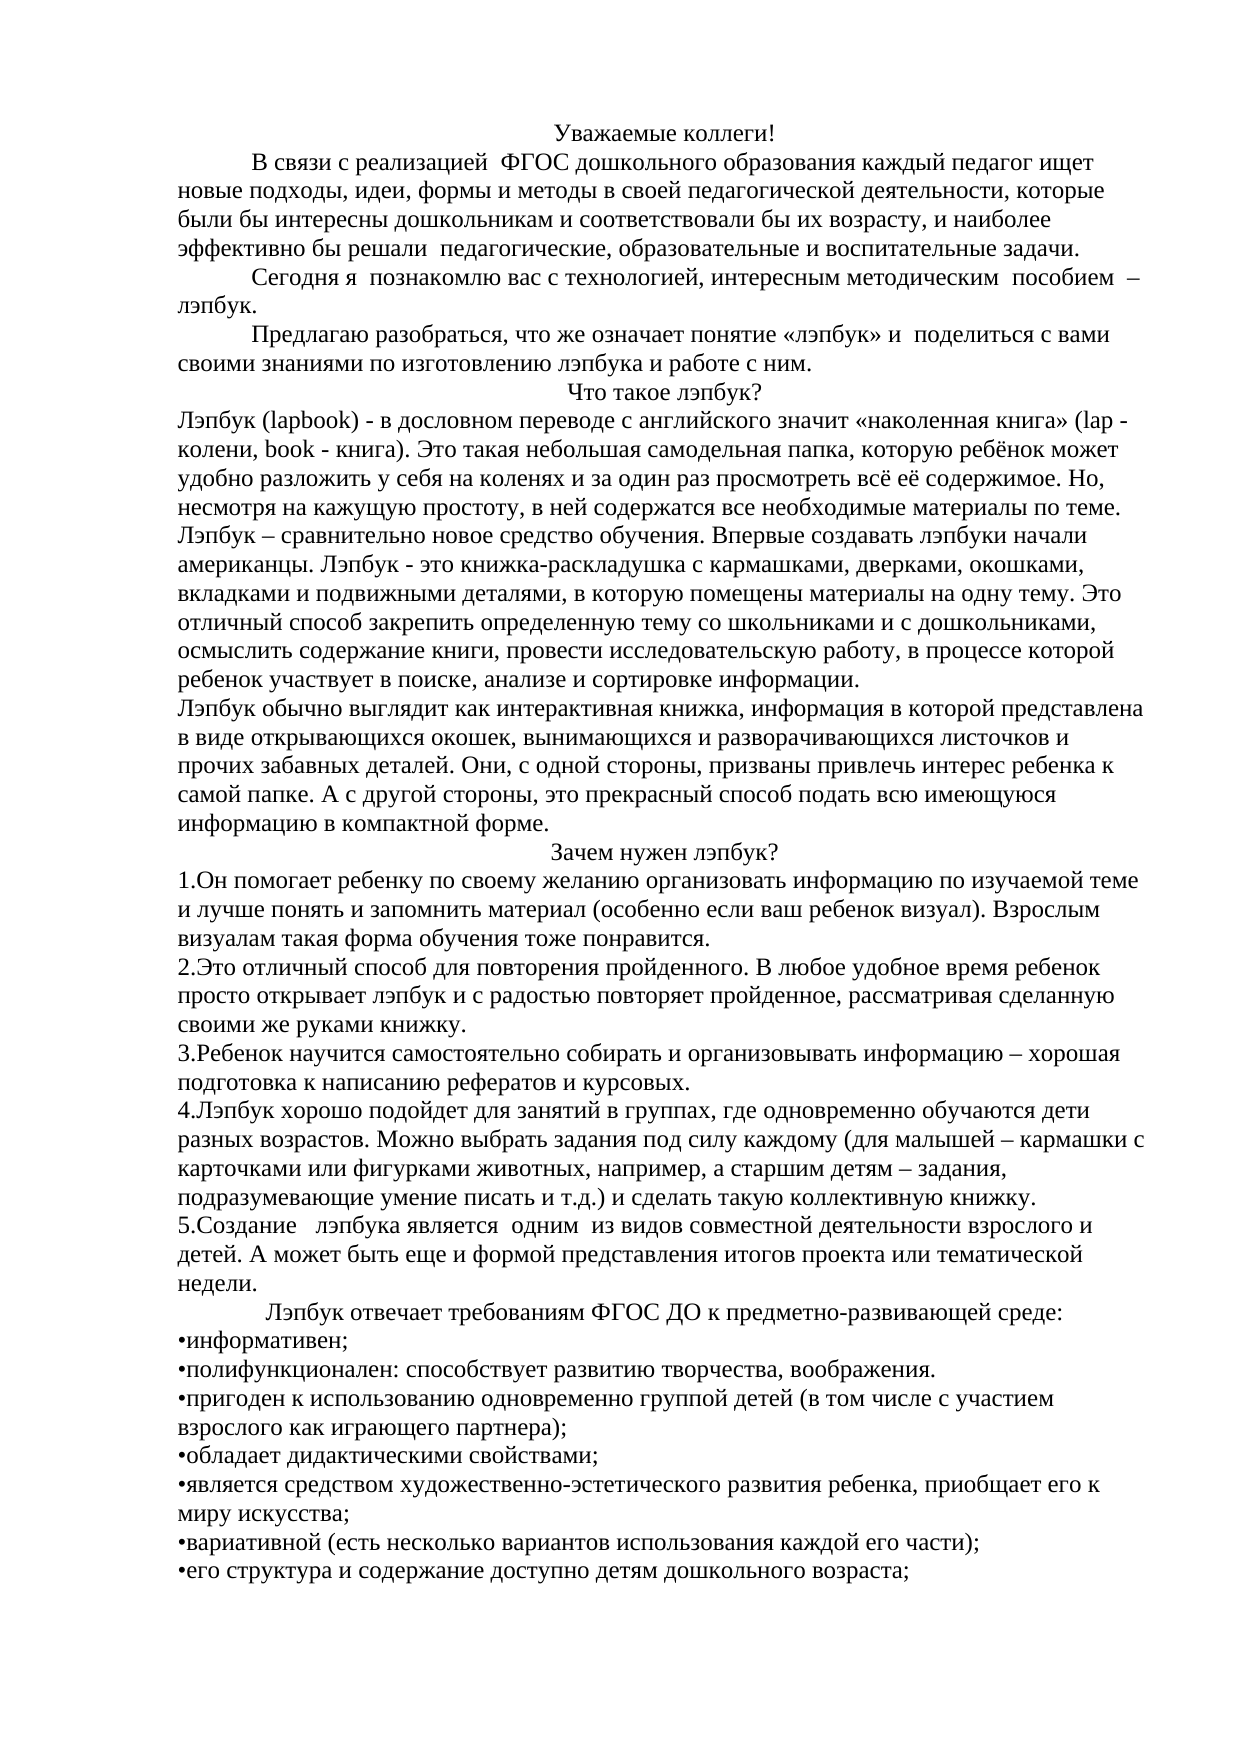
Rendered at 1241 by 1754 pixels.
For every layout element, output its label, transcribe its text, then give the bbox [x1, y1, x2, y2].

text •вариативной (есть несколько вариантов использования каждой его части); [177, 1527, 1152, 1556]
text 4.Лэпбук хорошо подойдет для занятий в группах, где одновременно обучаются дети разных возрастов. Можно выбрать задания под силу каждому (для малышей – кармашки с карточками или фигурками животных, например, а старшим детям – задания, подразумевающие умение писать и т.д.) и сделать такую коллективную книжку. [177, 1096, 1152, 1211]
text 5.Создание лэпбука является одним из видов совместной деятельности взрослого и детей. А может быть еще и формой представления итогов проекта или тематической недели. [177, 1211, 1152, 1297]
text •обладает дидактическими свойствами; [177, 1441, 1152, 1469]
text •является средством художественно-эстетического развития ребенка, приобщает его к миру искусства; [177, 1469, 1152, 1527]
text Сегодня я познакомлю вас с технологией, интересным методическим пособием – лэпбук. [177, 262, 1152, 319]
text Что такое лэпбук? [177, 377, 1152, 406]
text •пригоден к использованию одновременно группой детей (в том числе с участием взрослого как играющего партнера); [177, 1383, 1152, 1441]
text Лэпбук обычно выглядит как интерактивная книжка, информация в которой представлена в виде открывающихся окошек, вынимающихся и разворачивающихся листочков и прочих забавных деталей. Они, с одной стороны, призваны привлечь интерес ребенка к самой папке. А с другой стороны, это прекрасный способ подать всю имеющуюся информацию в компактной форме. [177, 693, 1152, 837]
text Лэпбук – сравнительно новое средство обучения. Впервые создавать лэпбуки начали американцы. Лэпбук - это книжка-раскладушка с кармашками, дверками, окошками, вкладками и подвижными деталями, в которую помещены материалы на одну тему. Это отличный способ закрепить определенную тему со школьниками и с дошкольниками, осмыслить содержание книги, провести исследовательскую работу, в процессе которой ребенок участвует в поиске, анализе и сортировке информации. [177, 521, 1152, 693]
text Предлагаю разобраться, что же означает понятие «лэпбук» и поделиться с вами своими знаниями по изготовлению лэпбука и работе с ним. [177, 319, 1152, 377]
text Лэпбук отвечает требованиям ФГОС ДО к предметно-развивающей среде: [177, 1297, 1152, 1326]
text Зачем нужен лэпбук? [177, 837, 1152, 866]
text 3.Ребенок научится самостоятельно собирать и организовывать информацию – хорошая подготовка к написанию рефератов и курсовых. [177, 1038, 1152, 1096]
text 2.Это отличный способ для повторения пройденного. В любое удобное время ребенок просто открывает лэпбук и с радостью повторяет пройденное, рассматривая сделанную своими же руками книжку. [177, 952, 1152, 1038]
text В связи с реализацией ФГОС дошкольного образования каждый педагог ищет новые подходы, идеи, формы и методы в своей педагогической деятельности, которые были бы интересны дошкольникам и соответствовали бы их возрасту, и наиболее эффективно бы решали педагогические, образовательные и воспитательные задачи. [177, 147, 1152, 262]
text Лэпбук (lapbook) - в дословном переводе с английского значит «наколенная книга» (lap - колени, book - книга). Это такая небольшая самодельная папка, которую ребёнок может удобно разложить у себя на коленях и за один раз просмотреть всё её содержимое. Но, несмотря на кажущую простоту, в ней содержатся все необходимые материалы по теме. [177, 406, 1152, 521]
text •его структура и содержание доступно детям дошкольного возраста; [177, 1556, 1152, 1584]
text 1.Он помогает ребенку по своему желанию организовать информацию по изучаемой теме и лучше понять и запомнить материал (особенно если ваш ребенок визуал). Взрослым визуалам такая форма обучения тоже понравится. [177, 866, 1152, 952]
text Уважаемые коллеги! [177, 118, 1152, 147]
text •информативен; [177, 1326, 1152, 1354]
text •полифункционален: способствует развитию творчества, воображения. [177, 1354, 1152, 1383]
